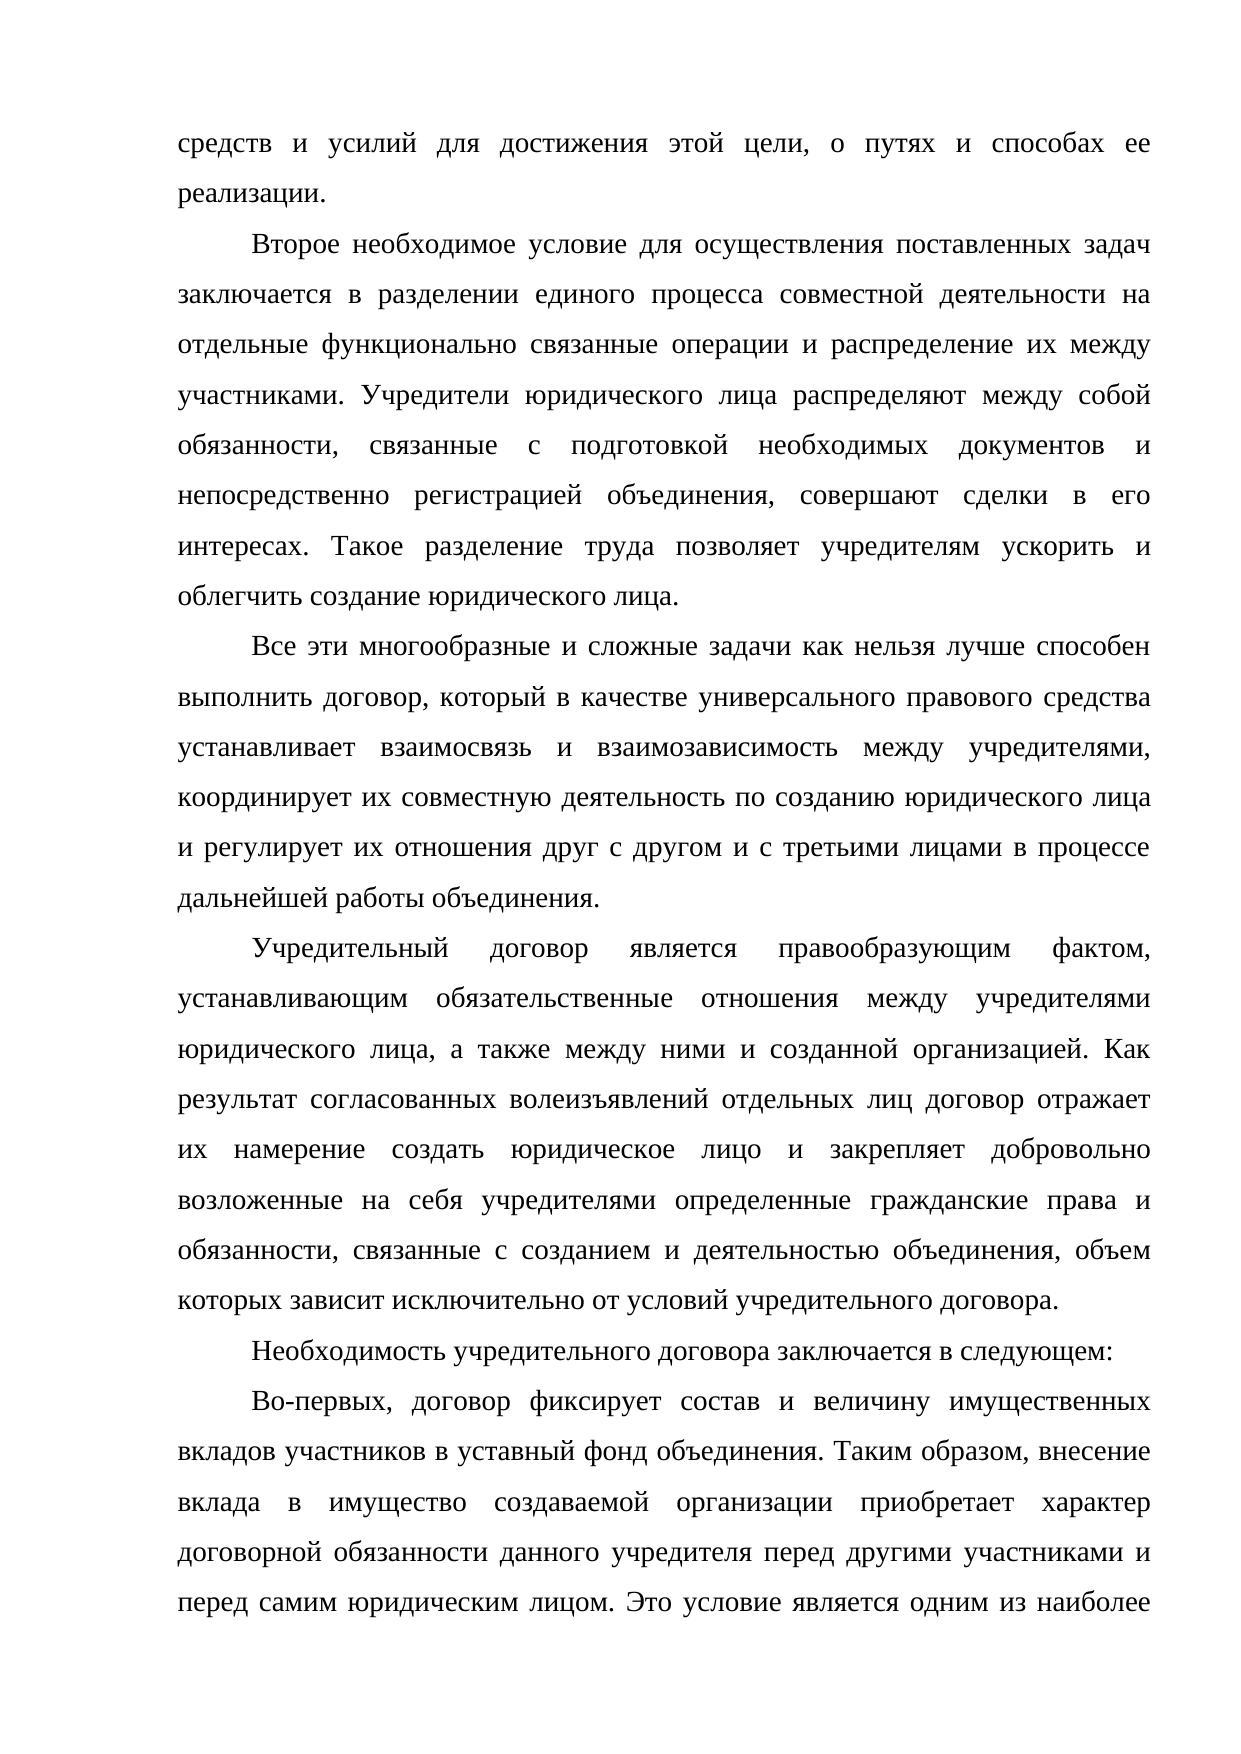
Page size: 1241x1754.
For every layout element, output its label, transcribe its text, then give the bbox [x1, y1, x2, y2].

text Все эти многообразные и сложные задачи как нельзя лучше способен выполнить договор, который в качестве универсального правового средства устанавливает взаимосвязь и взаимозависимость между учредителями, координирует их совместную деятельность по созданию юридического лица и регулирует их отношения друг с другом и с третьими лицами в процессе дальнейшей работы объединения. [177, 628, 1152, 913]
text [177, 1383, 1152, 1618]
text Второе необходимое условие для осуществления поставленных задач заключается в разделении единого процесса совместной деятельности на отдельные функционально связанные операции и распределение их между участниками. Учредители юридического лица распределяют между собой обязанности, связанные с подготовкой необходимых документов и непосредственно регистрацией объединения, совершают сделки в его интересах. Такое разделение труда позволяет учредителям ускорить и облегчить создание юридического лица. [177, 226, 1152, 612]
text Учредительный договор является правообразующим фактом, устанавливающим обязательственные отношения между учредителями юридического лица, а также между ними и созданной организацией. Как результат согласованных волеизъявлений отдельных лиц договор отражает их намерение создать юридическое лицо и закрепляет добровольно возложенные на себя учредителями определенные гражданские права и обязанности, связанные с созданием и деятельностью объединения, объем которых зависит исключительно от условий учредительного договора. [177, 930, 1152, 1316]
text Необходимость учредительного договора заключается в следующем: [177, 1333, 1152, 1366]
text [177, 125, 1152, 209]
